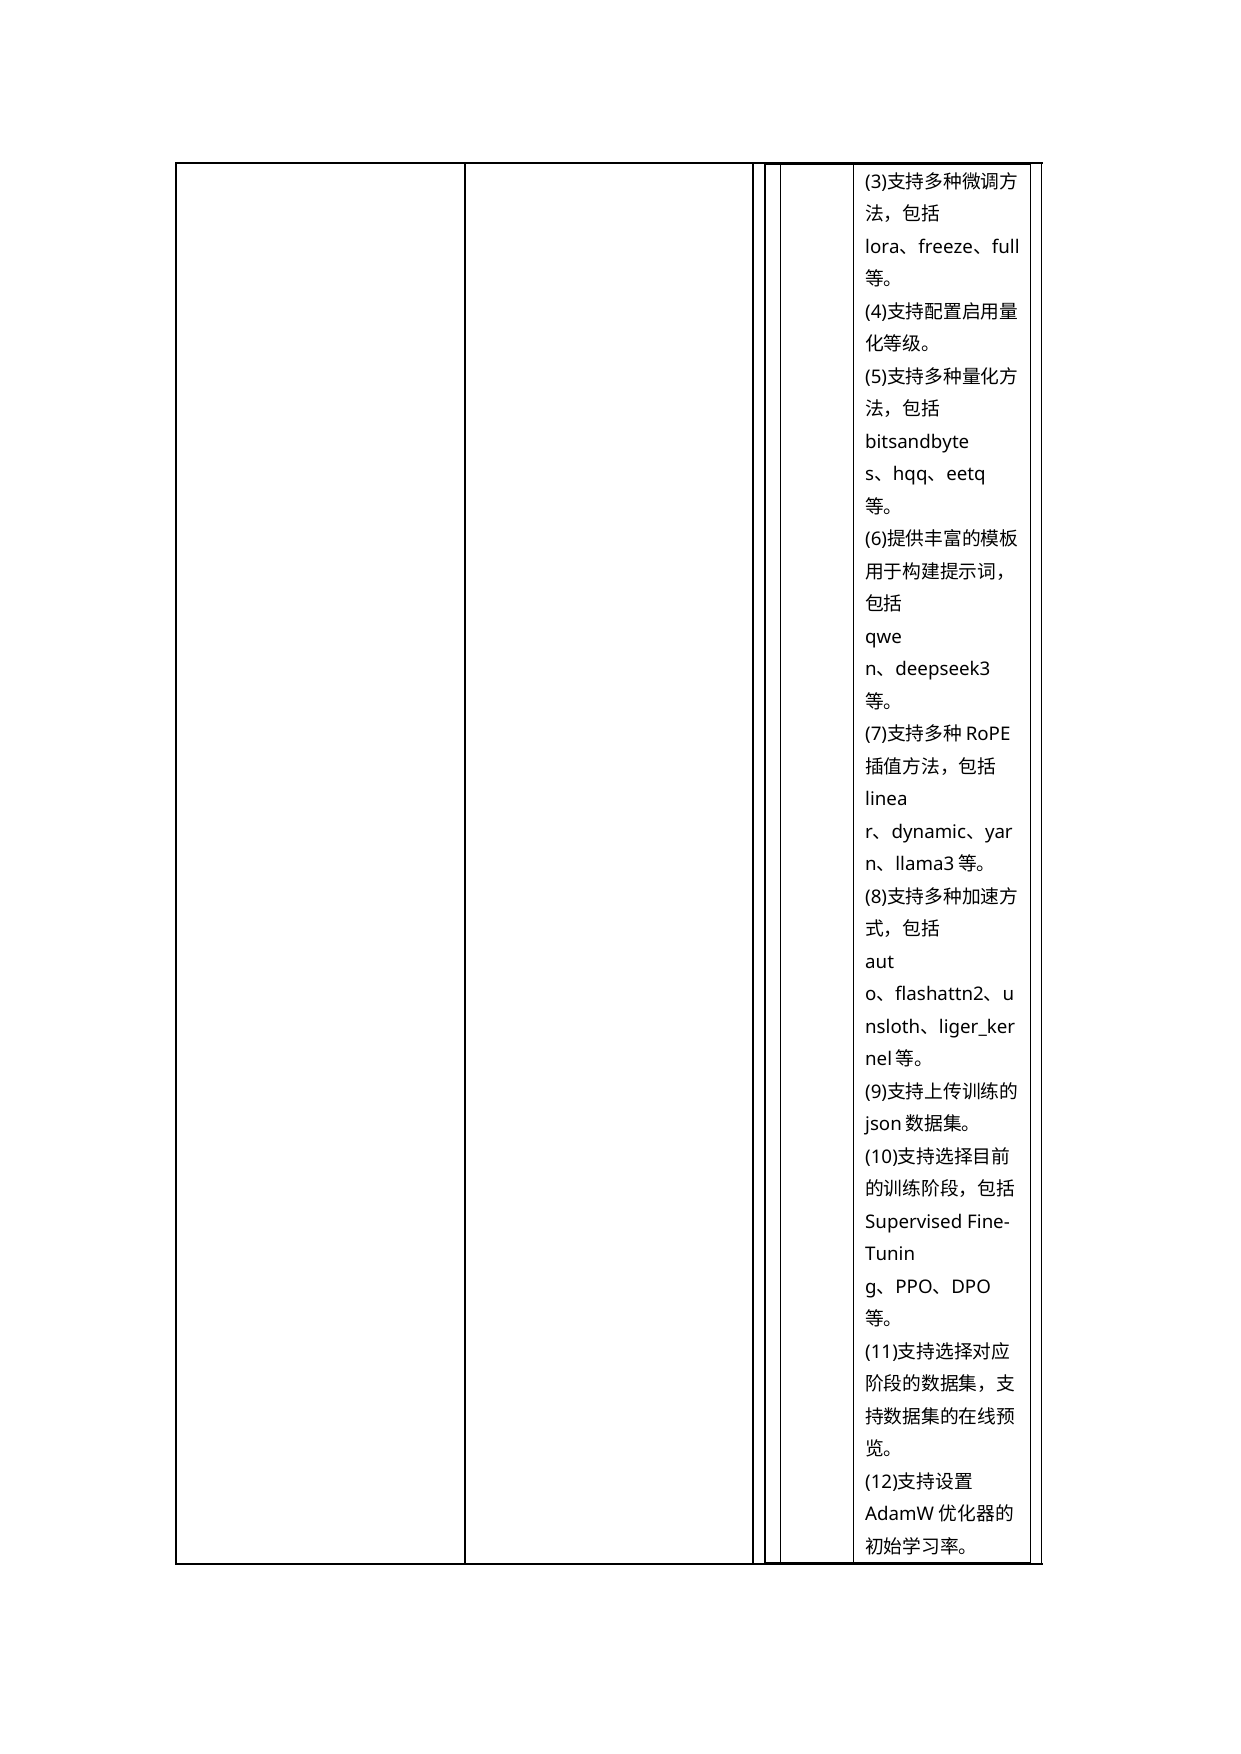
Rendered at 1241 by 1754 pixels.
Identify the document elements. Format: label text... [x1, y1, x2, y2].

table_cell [854, 165, 1030, 1562]
table_cell [466, 164, 752, 1563]
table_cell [766, 165, 780, 1562]
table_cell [781, 165, 853, 1562]
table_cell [754, 164, 764, 1563]
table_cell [1031, 164, 1041, 1563]
table_cell 2 [177, 164, 464, 1563]
